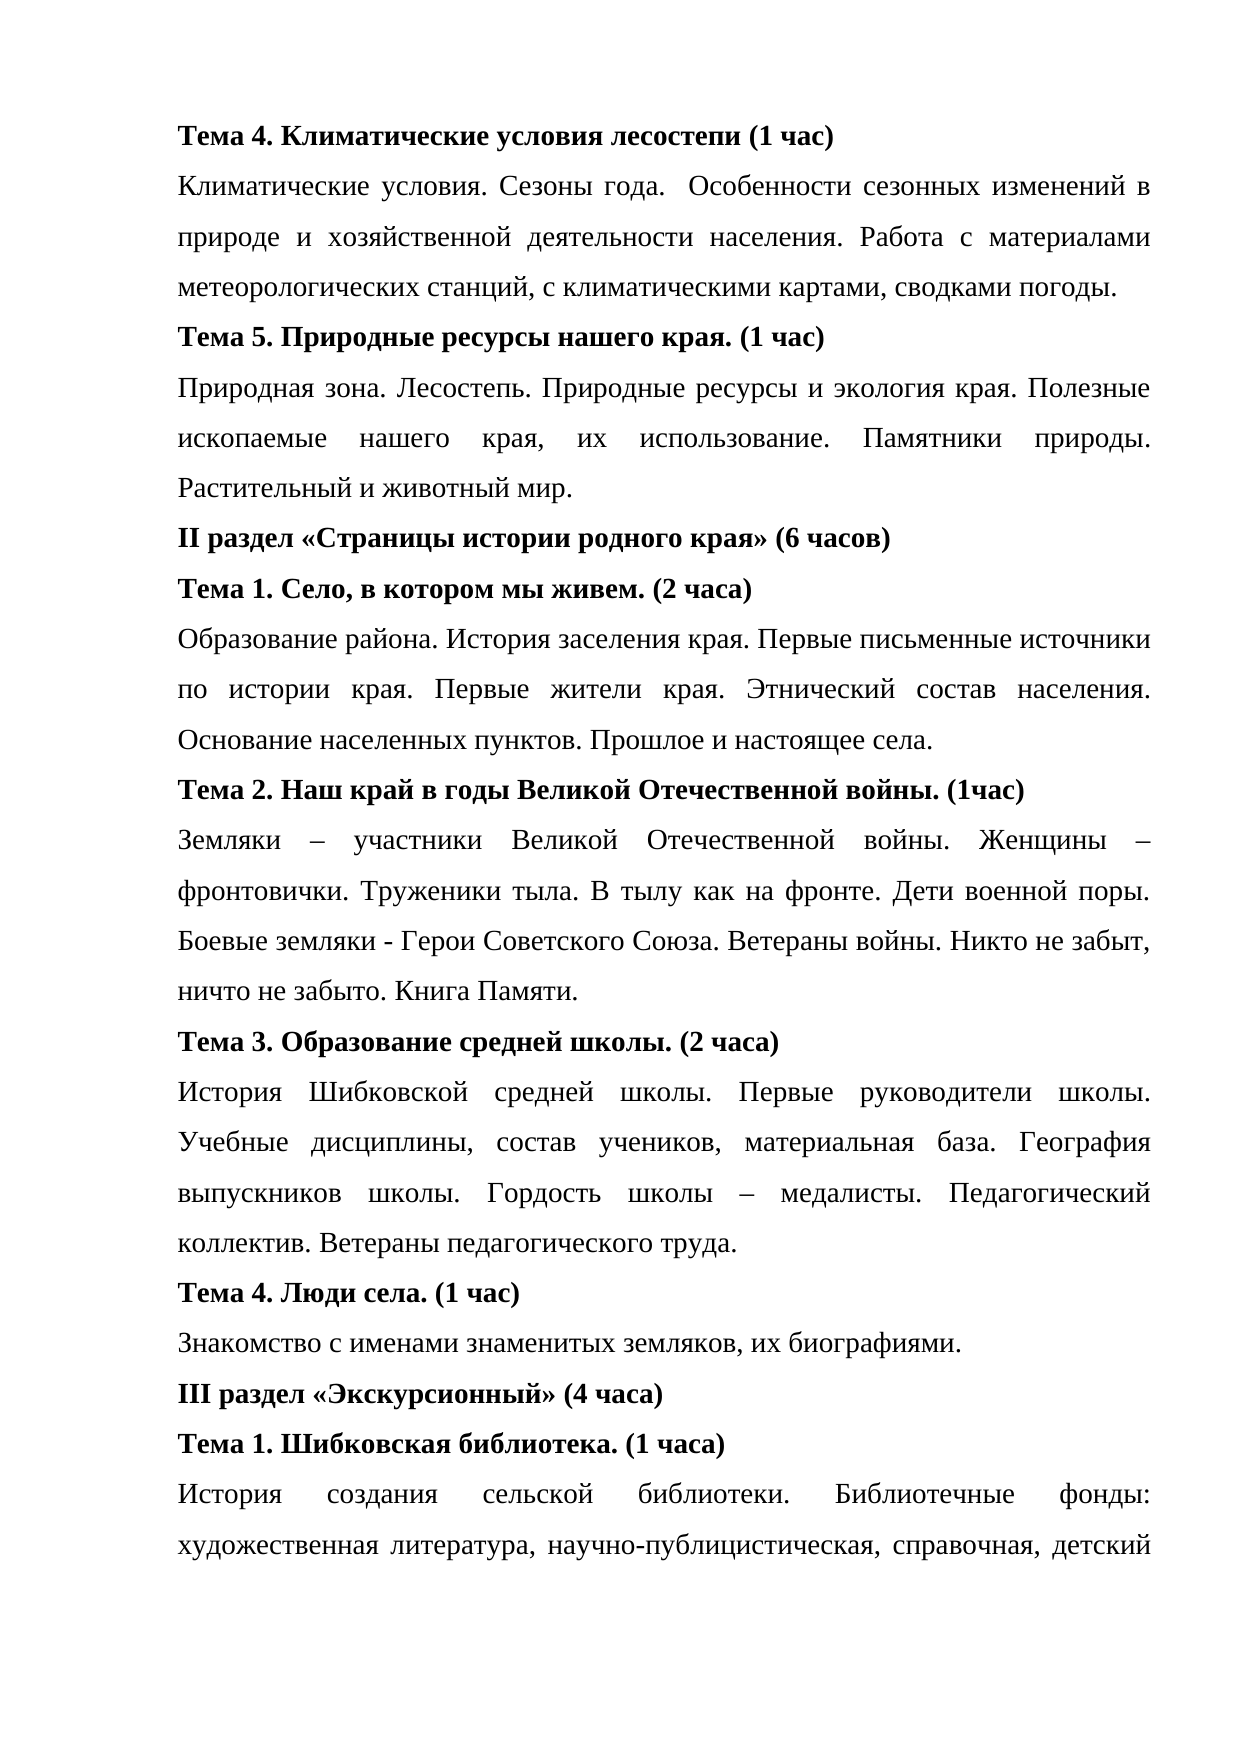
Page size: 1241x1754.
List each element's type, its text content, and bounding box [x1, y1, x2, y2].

text История Шибковской средней школы. Первые руководители школы. Учебные дисциплины, состав учеников, материальная база. География выпускников школы. Гордость школы – медалисты. Педагогический коллектив. Ветераны педагогического труда. [177, 1074, 1152, 1258]
text Тема 1. Село, в котором мы живем. (2 часа) [177, 571, 1152, 604]
text Тема 2. Наш край в годы Великой Отечественной войны. (1час) [177, 772, 1152, 806]
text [177, 1477, 1152, 1560]
text II раздел «Страницы истории родного края» (6 часов) [177, 521, 1152, 554]
text Образование района. История заселения края. Первые письменные источники по истории края. Первые жители края. Этнический состав населения. Основание населенных пунктов. Прошлое и настоящее села. [177, 621, 1152, 755]
text Климатические условия. Сезоны года. Особенности сезонных изменений в природе и хозяйственной деятельности населения. Работа с материалами метеорологических станций, с климатическими картами, сводками погоды. [177, 168, 1152, 303]
text Тема 4. Климатические условия лесостепи (1 час) [177, 118, 1152, 152]
text Земляки – участники Великой Отечественной войны. Женщины – фронтовички. Труженики тыла. В тылу как на фронте. Дети военной поры. Боевые земляки - Герои Советского Союза. Ветераны войны. Никто не забыт, ничто не забыто. Книга Памяти. [177, 822, 1152, 1007]
text Тема 5. Природные ресурсы нашего края. (1 час) [177, 319, 1152, 353]
text Знакомство с именами знаменитых земляков, их биографиями. [177, 1326, 1152, 1359]
text Тема 3. Образование средней школы. (2 часа) [177, 1024, 1152, 1057]
text III раздел «Экскурсионный» (4 часа) [177, 1376, 1152, 1409]
text Тема 1. Шибковская библиотека. (1 часа) [177, 1426, 1152, 1460]
text Природная зона. Лесостепь. Природные ресурсы и экология края. Полезные ископаемые нашего края, их использование. Памятники природы. Растительный и животный мир. [177, 370, 1152, 504]
text Тема 4. Люди села. (1 час) [177, 1275, 1152, 1309]
